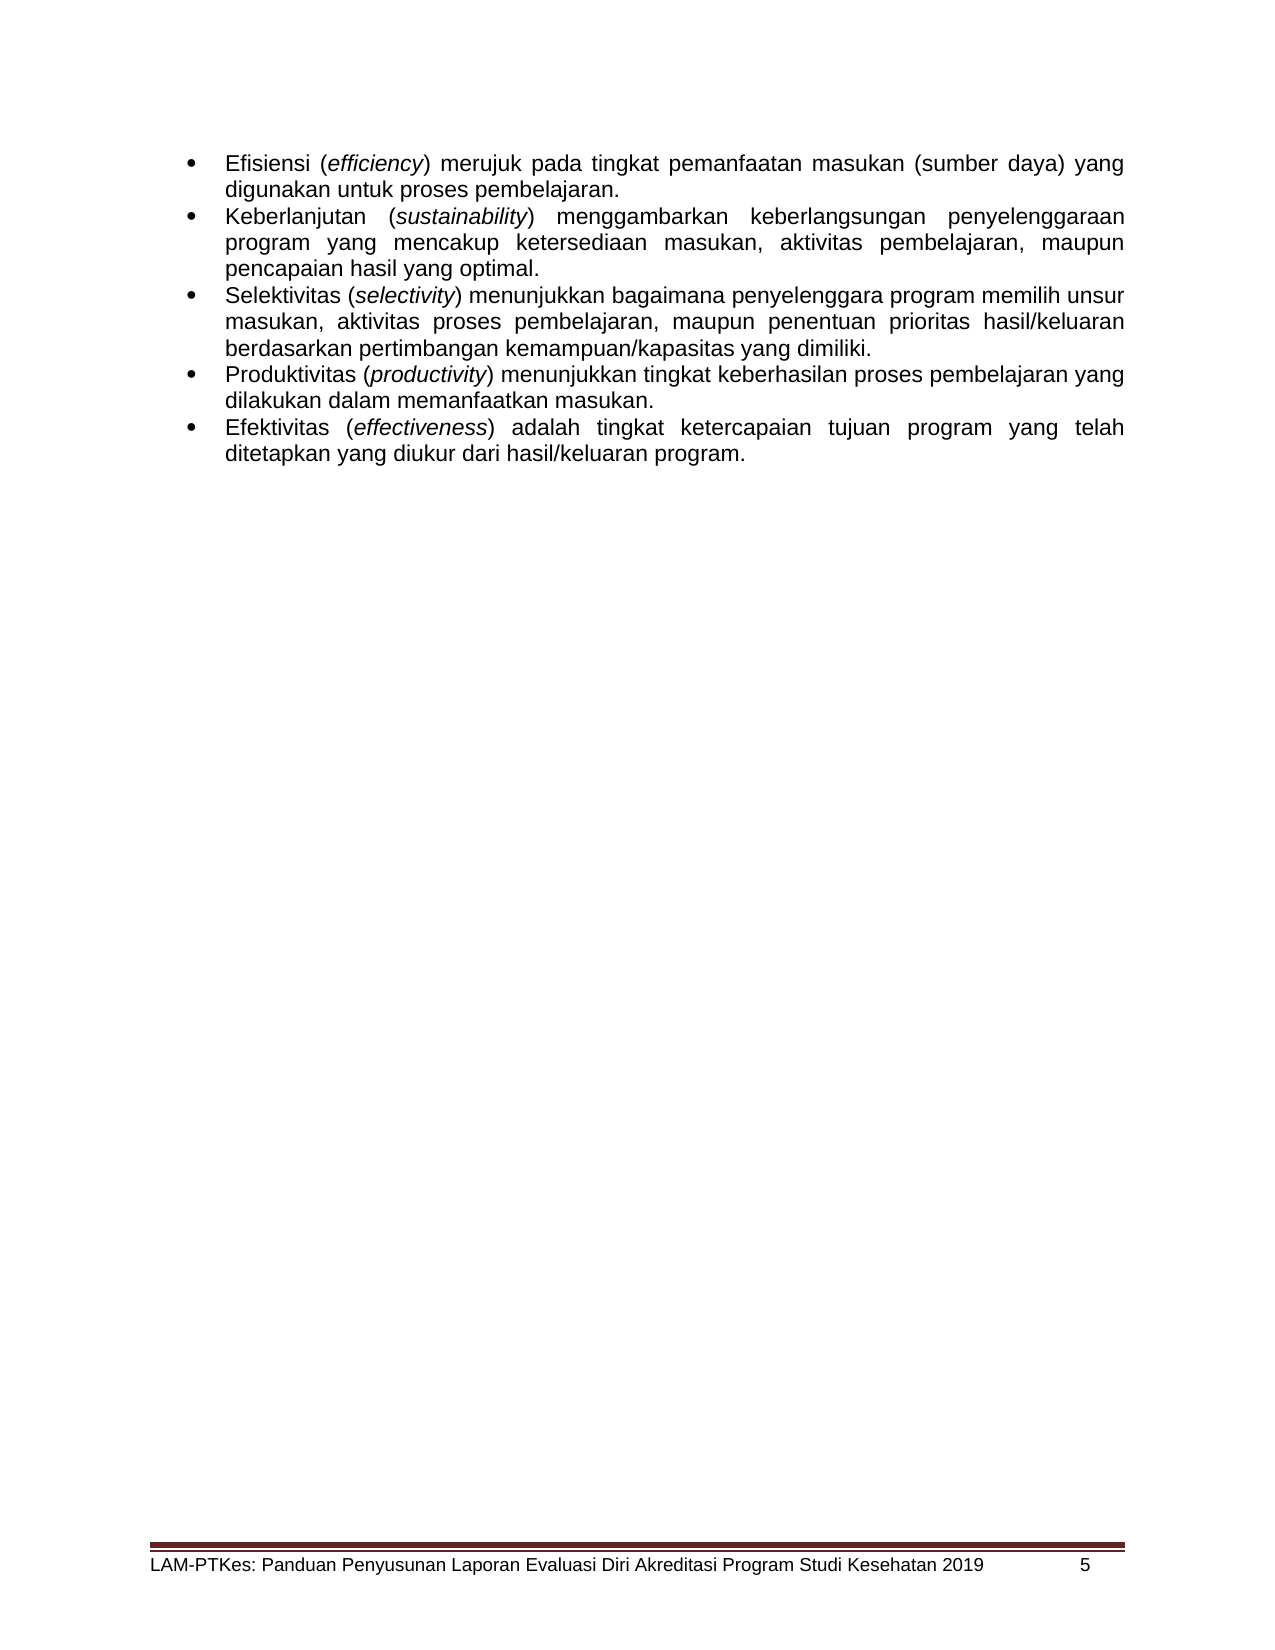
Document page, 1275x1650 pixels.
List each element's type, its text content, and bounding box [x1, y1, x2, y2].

list Efisiensi (efficiency) merujuk pada tingkat pemanfaatan masukan (sumber daya) yang digunakan untuk proses pembelajaran. [187, 150, 1125, 203]
list Produktivitas (productivity) menunjukkan tingkat keberhasilan proses pembelajaran yang dilakukan dalam memanfaatkan masukan. [187, 361, 1125, 413]
list Selektivitas (selectivity) menunjukkan bagaimana penyelenggara program memilih unsur masukan, aktivitas proses pembelajaran, maupun penentuan prioritas hasil/keluaran berdasarkan pertimbangan kemampuan/kapasitas yang dimiliki. [187, 282, 1125, 361]
list Keberlanjutan (sustainability) menggambarkan keberlangsungan penyelenggaraan program yang mencakup ketersediaan masukan, aktivitas pembelajaran, maupun pencapaian hasil yang optimal. [187, 203, 1125, 282]
list Efektivitas (effectiveness) adalah tingkat ketercapaian tujuan program yang telah ditetapkan yang diukur dari hasil/keluaran program. [187, 413, 1125, 466]
